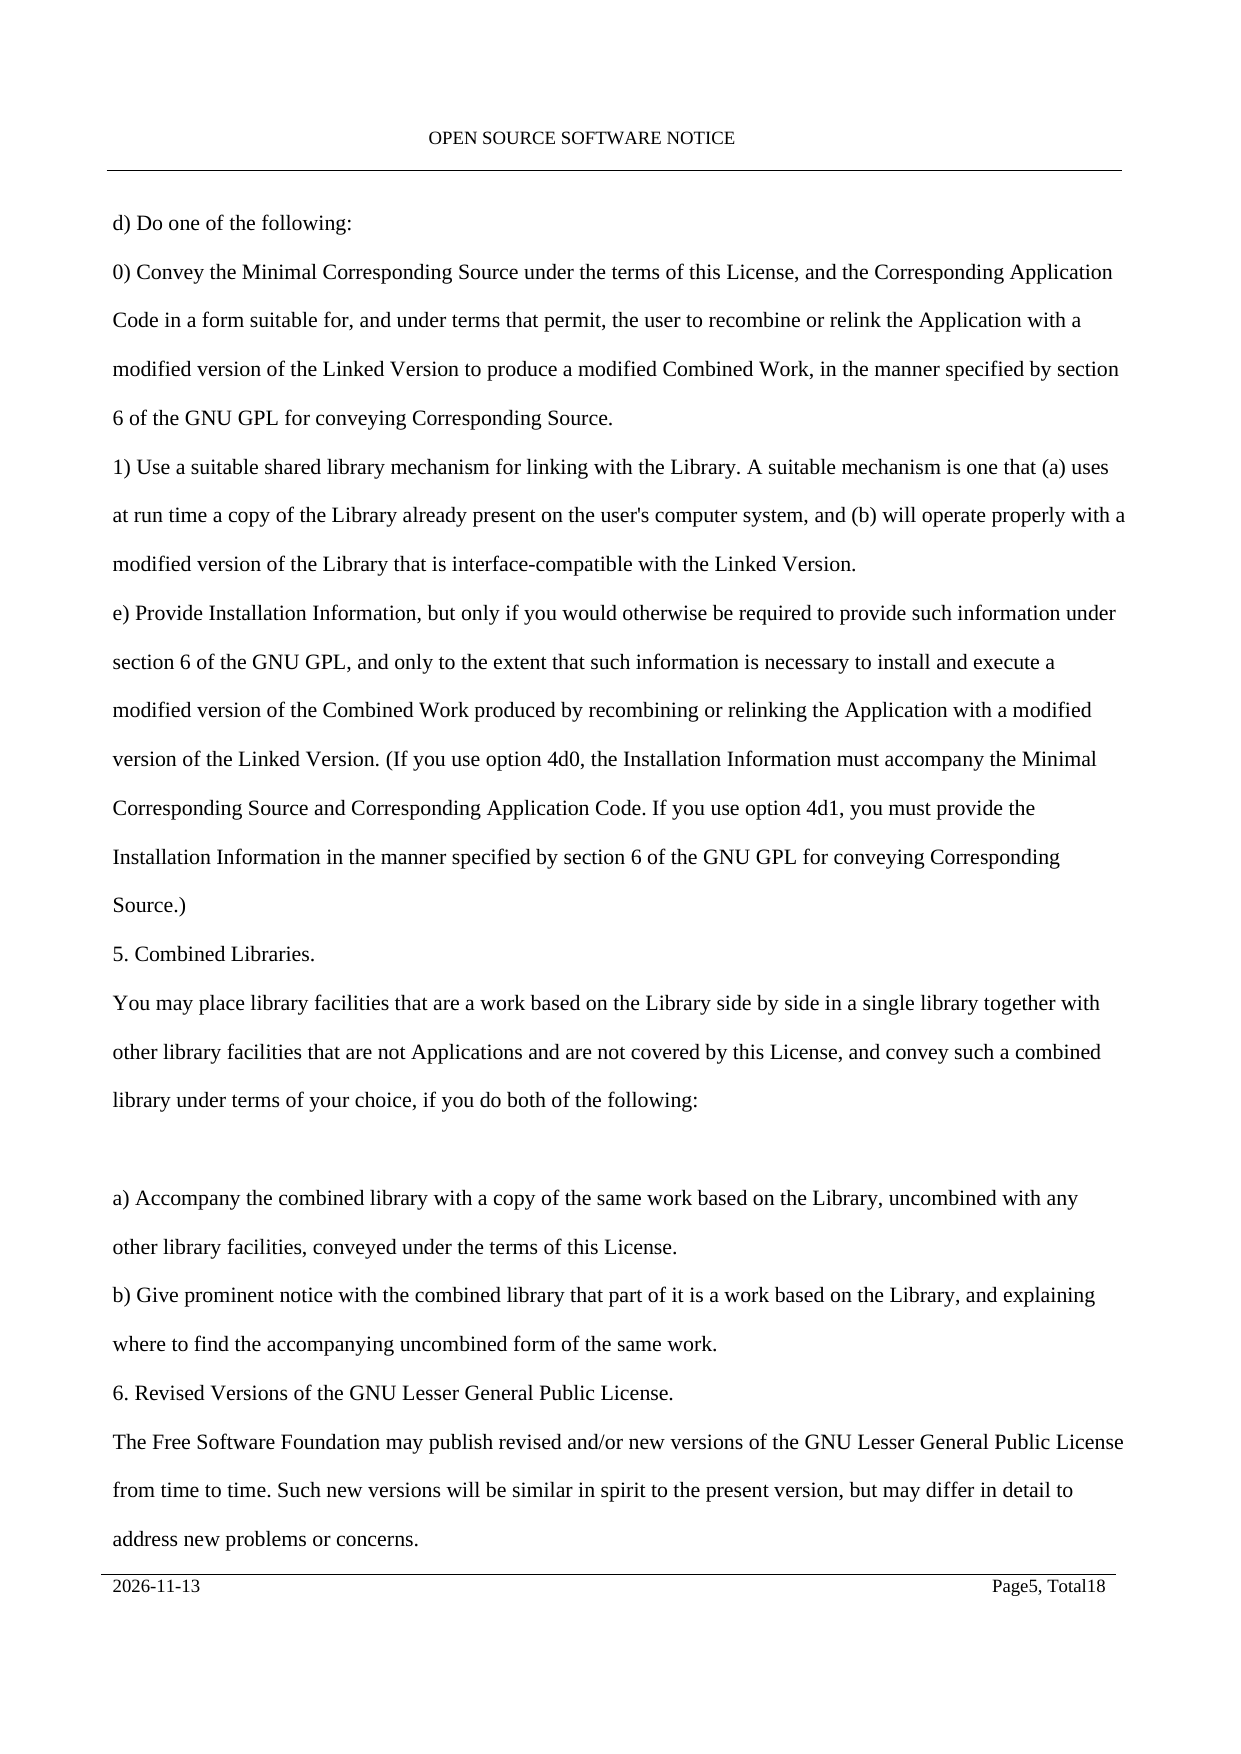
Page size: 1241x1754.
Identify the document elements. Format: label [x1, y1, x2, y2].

text [112, 206, 1128, 1555]
